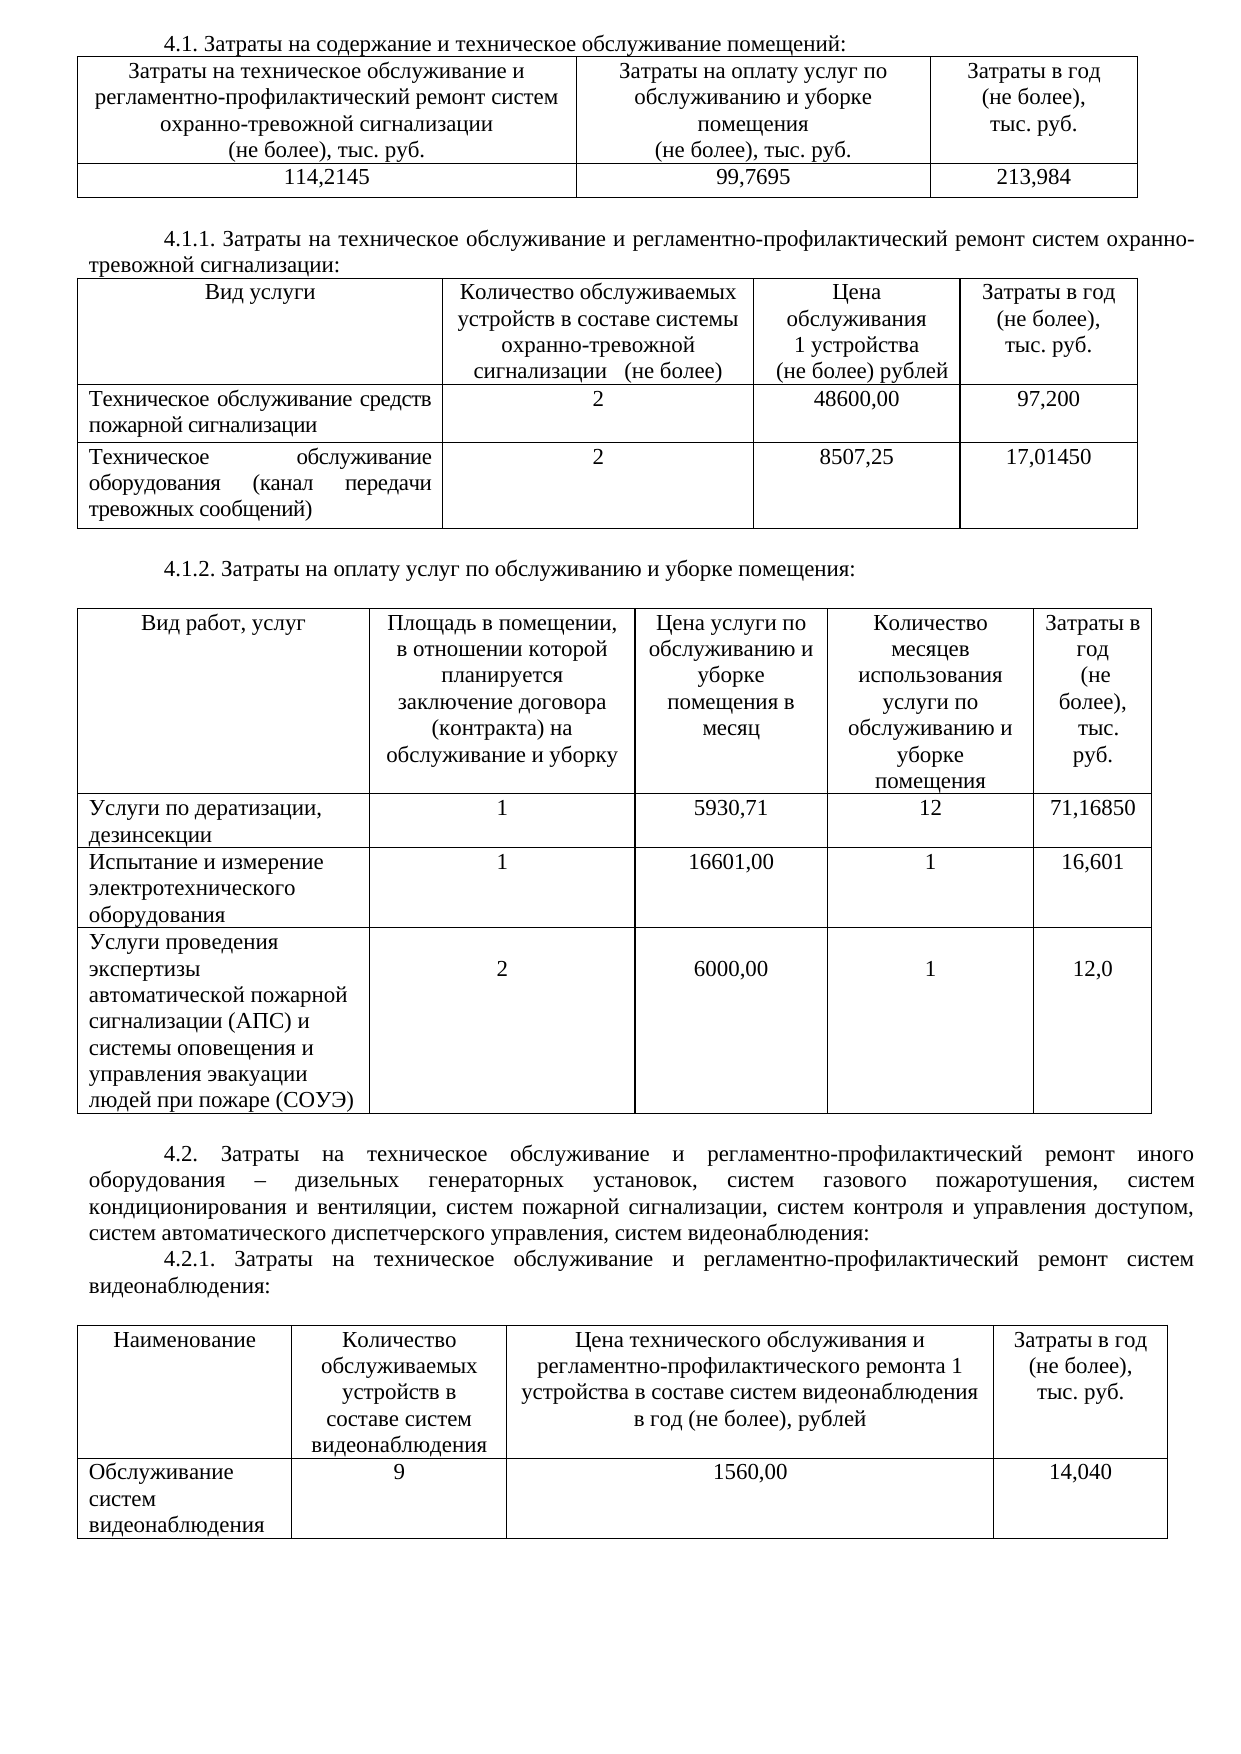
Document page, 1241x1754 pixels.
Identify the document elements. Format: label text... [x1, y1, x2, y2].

table_cell 16,601 [1034, 848, 1151, 927]
table_cell 99,7695 [577, 164, 930, 197]
table_header Цена технического обслуживания и регламентно-профилактического ремонта 1 устройства в составе систем видеонаблюдения в год (не более), рублей [507, 1326, 993, 1457]
text 4.2.1. Затраты на техническое обслуживание и регламентно-профилактический ремонт систем видеонаблюдения: [89, 1246, 1196, 1298]
table_cell 16601,00 [636, 848, 827, 927]
table_cell 8507,25 [754, 443, 959, 528]
table_cell Техническое обслуживание оборудования (канал передачи тревожных сообщений) [78, 443, 442, 528]
table_header Затраты в год (не более), тыс. руб. [931, 57, 1137, 162]
table_header Количество обслуживаемых устройств в составе систем видеонаблюдения [292, 1326, 506, 1457]
table_header Цена услуги по обслуживанию и уборке помещения в месяц [636, 609, 827, 793]
table_cell 14,040 [994, 1459, 1167, 1537]
table_header Затраты на техническое обслуживание и регламентно-профилактический ремонт систем охранно-тревожной сигнализации (не более), тыс. руб. [78, 57, 576, 162]
table_header Площадь в помещении, в отношении которой планируется заключение договора (контракта) на обслуживание и уборку [370, 609, 634, 793]
table_cell Услуги по дератизации, дезинсекции [78, 794, 369, 847]
table_cell Испытание и измерение электротехнического оборудования [78, 848, 369, 927]
table_header Затраты в год (не более), тыс. руб. [994, 1326, 1167, 1457]
table_cell 1560,00 [507, 1459, 993, 1537]
table_header Затраты в год (не более), тыс. руб. [1034, 609, 1151, 793]
table_header Вид работ, услуг [78, 609, 369, 793]
table_cell 114,2145 [78, 164, 576, 197]
text 4.2. Затраты на техническое обслуживание и регламентно-профилактический ремонт иного оборудования – дизельных генераторных установок, систем газового пожаротушения, систем кондиционирования и вентиляции, систем пожарной сигнализации, систем контроля и управления доступом, систем автоматического диспетчерского управления, систем видеонаблюдения: [89, 1140, 1196, 1246]
table_cell 1 [370, 848, 634, 927]
table_cell 48600,00 [754, 385, 959, 442]
table_cell 12 [828, 794, 1033, 847]
text 4.1. Затраты на содержание и техническое обслуживание помещений: [89, 29, 1196, 56]
table_header Затраты в год (не более), тыс. руб. [961, 279, 1137, 384]
table_cell 2 [443, 443, 753, 528]
table_cell 2 [443, 385, 753, 442]
table_cell 17,01450 [961, 443, 1137, 528]
table_cell 12,0 [1034, 928, 1151, 1113]
table_cell 2 [370, 928, 634, 1113]
table_header Количество месяцев использования услуги по обслуживанию и уборке помещения [828, 609, 1033, 793]
table_cell Техническое обслуживание средств пожарной сигнализации [78, 385, 442, 442]
table_header Наименование [78, 1326, 291, 1457]
table_cell 6000,00 [636, 928, 827, 1113]
table_header Затраты на оплату услуг по обслуживанию и уборке помещения (не более), тыс. руб. [577, 57, 930, 162]
table_cell 5930,71 [636, 794, 827, 847]
table_cell 9 [292, 1459, 506, 1537]
text 4.1.1. Затраты на техническое обслуживание и регламентно-профилактический ремонт систем охранно-тревожной сигнализации: [89, 225, 1196, 277]
text 4.1.2. Затраты на оплату услуг по обслуживанию и уборке помещения: [89, 555, 1196, 581]
table_cell Услуги проведения экспертизы автоматической пожарной сигнализации (АПС) и системы оповещения и управления эвакуации людей при пожаре (СОУЭ) [78, 928, 369, 1113]
table_cell 1 [828, 928, 1033, 1113]
table_cell 1 [828, 848, 1033, 927]
table_cell 213,984 [931, 164, 1137, 197]
table_header Количество обслуживаемых устройств в составе системы охранно-тревожной сигнализации (не более) [443, 279, 753, 384]
table_cell Обслуживание систем видеонаблюдения [78, 1459, 291, 1537]
table_cell 71,16850 [1034, 794, 1151, 847]
table_cell 1 [370, 794, 634, 847]
table_header Цена обслуживания 1 устройства (не более) рублей [754, 279, 959, 384]
table_cell 97,200 [961, 385, 1137, 442]
table_header Вид услуги [78, 279, 442, 384]
